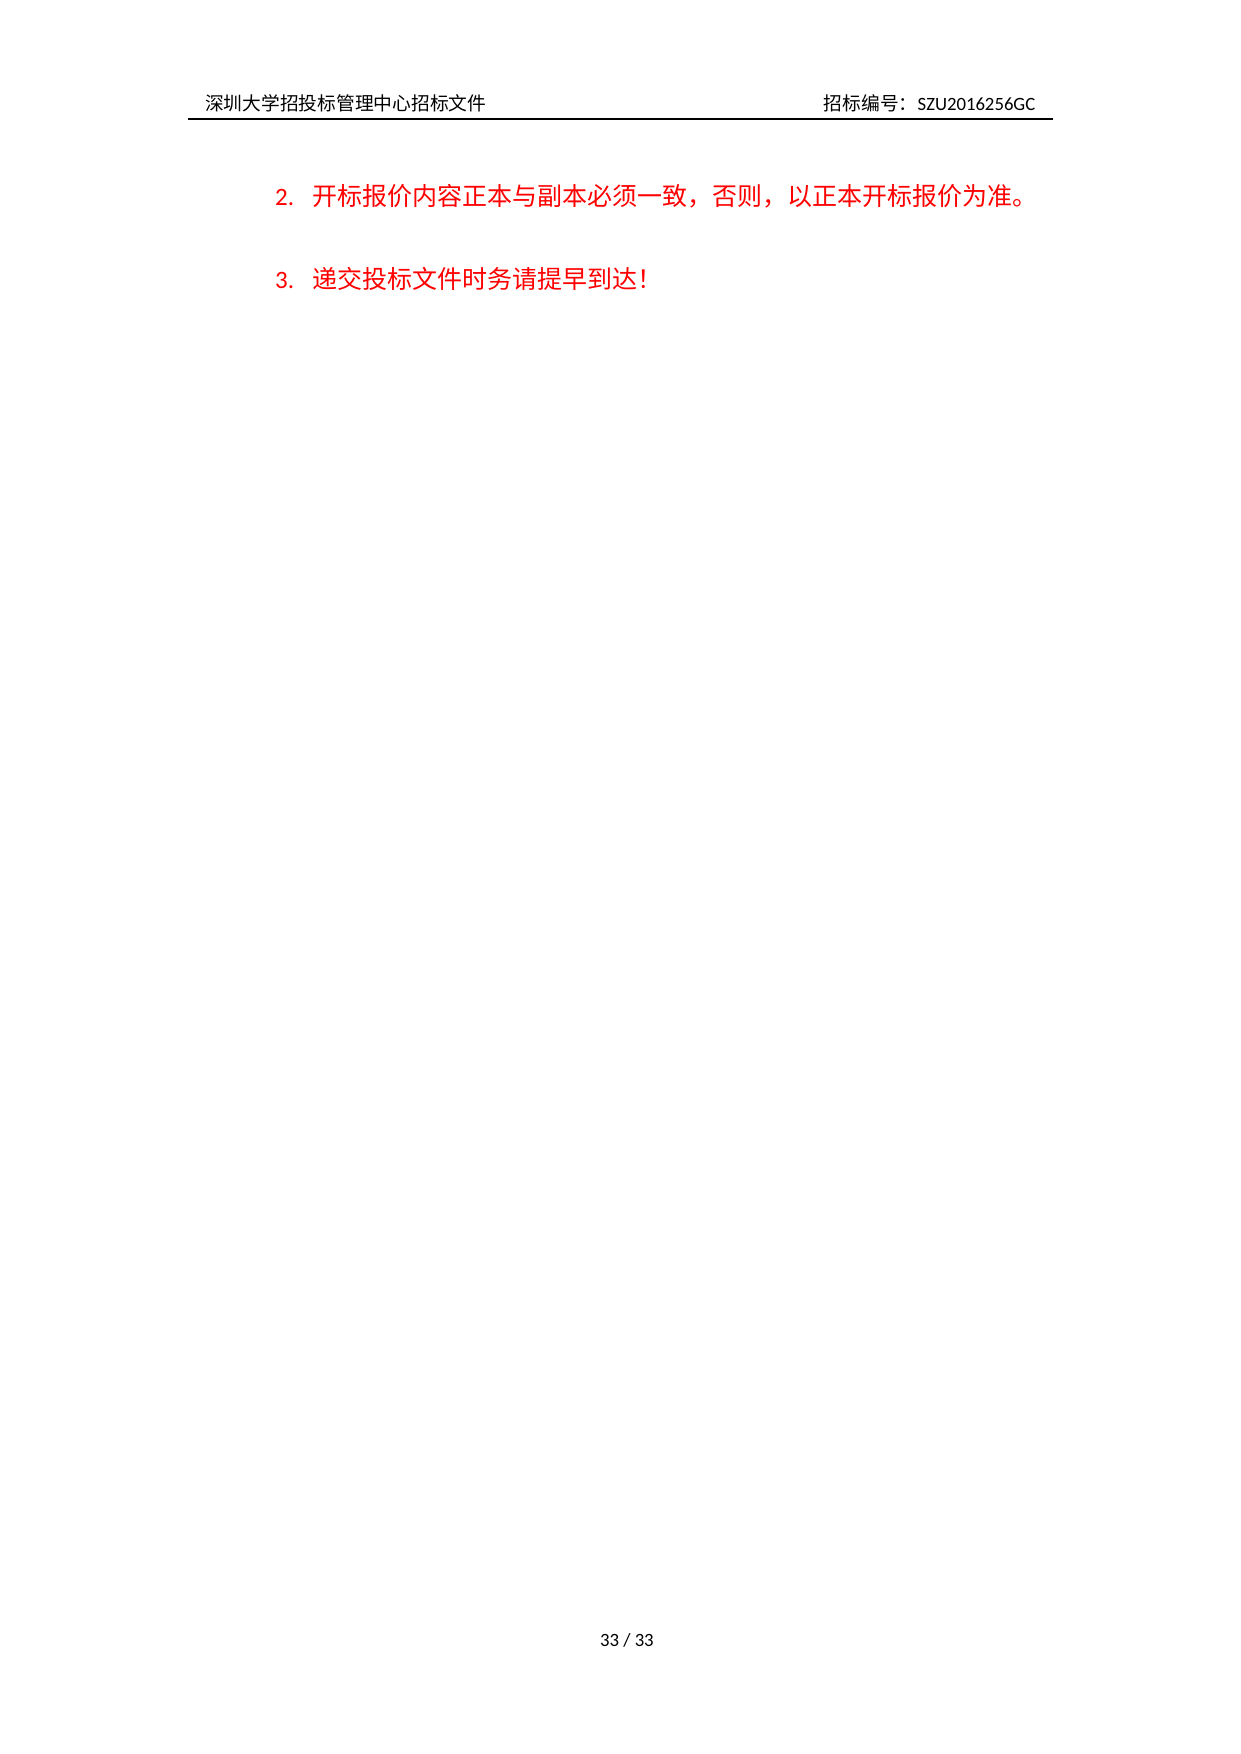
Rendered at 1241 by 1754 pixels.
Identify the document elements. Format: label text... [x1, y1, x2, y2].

list 递交投标文件时务请提早到达！ [275, 245, 1053, 310]
list 开标报价内容正本与副本必须一致，否则，以正本开标报价为准。 [275, 162, 1053, 227]
